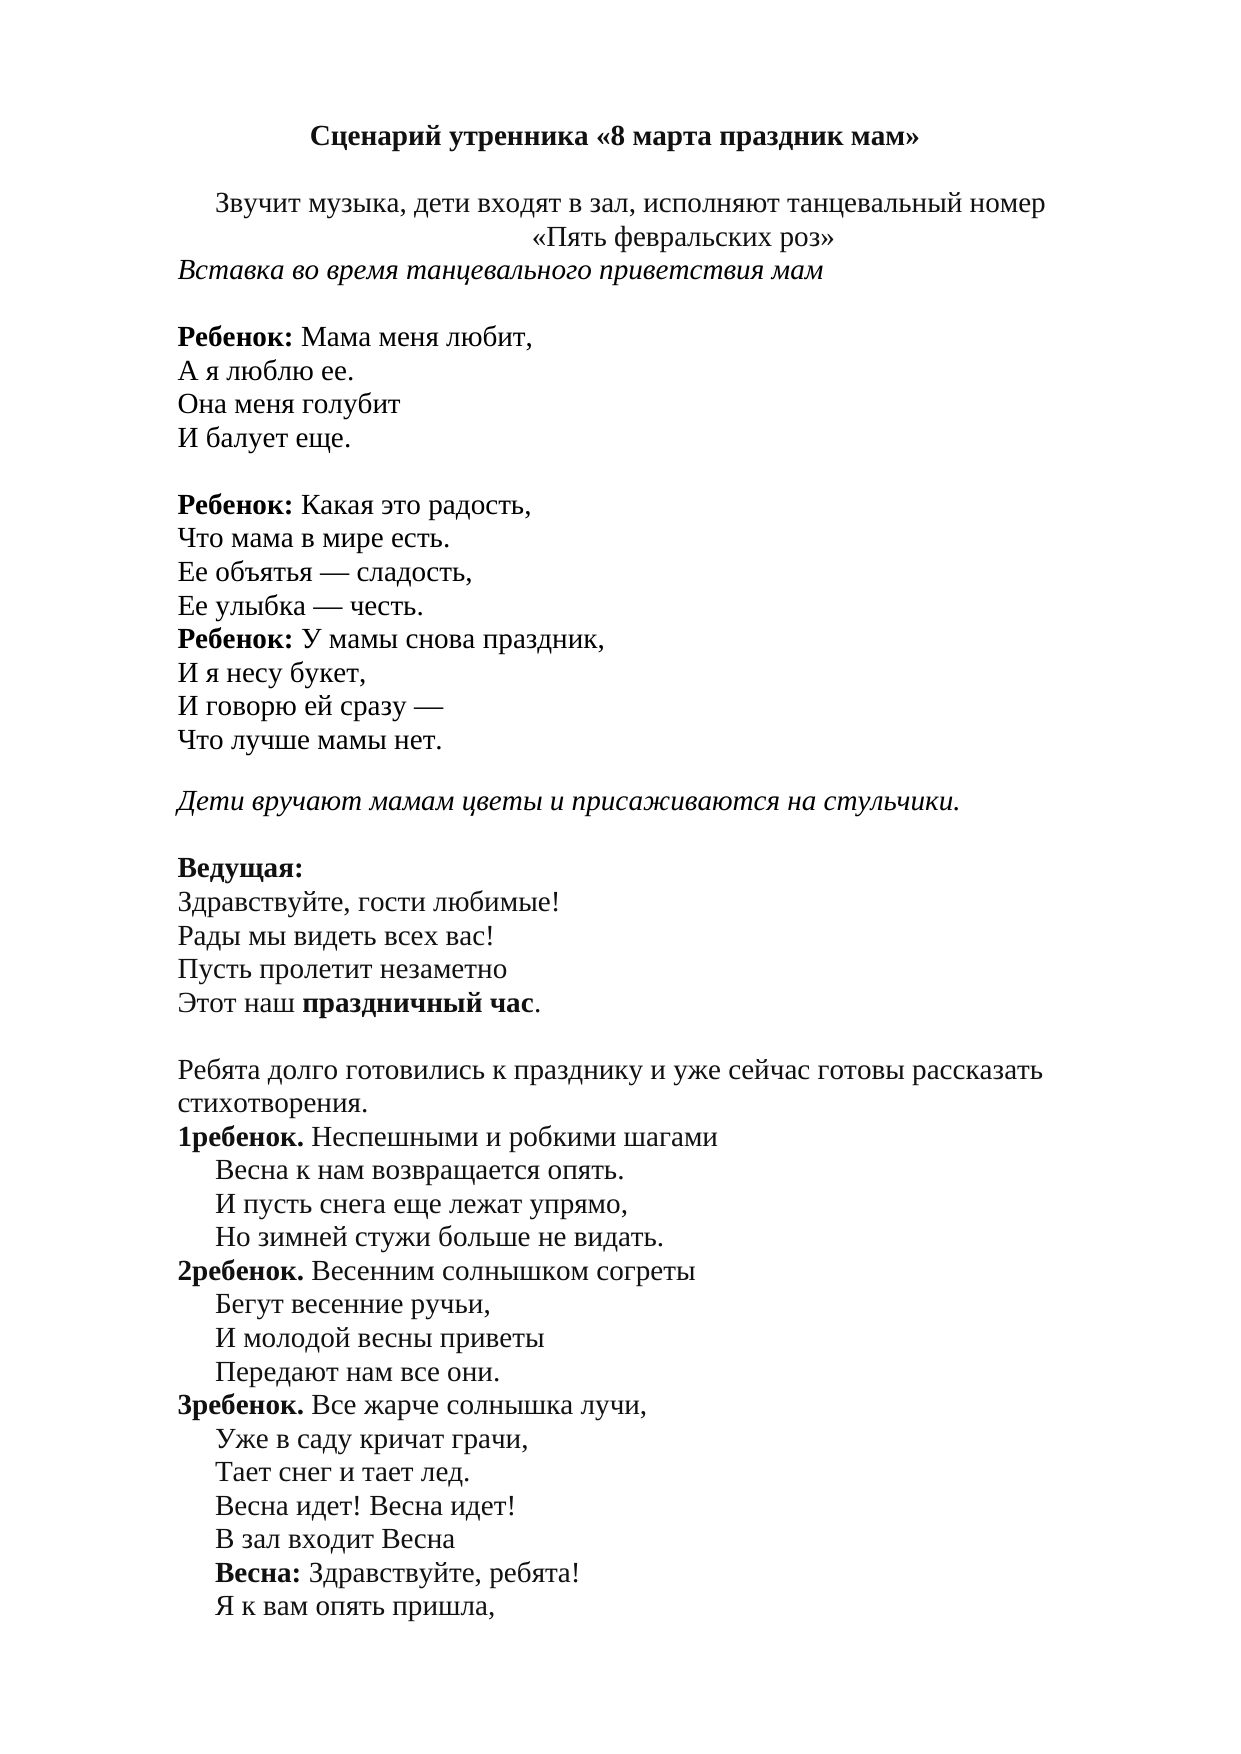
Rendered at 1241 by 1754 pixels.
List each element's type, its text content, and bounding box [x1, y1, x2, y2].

text И пусть снега еще лежат упрямо, [177, 1186, 1152, 1219]
text И молодой весны приветы [177, 1320, 1152, 1354]
text Сценарий утренника «8 марта праздник мам» [177, 118, 1152, 152]
text Звучит музыка, дети входят в зал, исполняют танцевальный номер [177, 185, 1152, 219]
text Пусть пролетит незаметно [177, 951, 1152, 985]
text Уже в саду кричат грачи, [177, 1421, 1152, 1454]
text Ребенок: Мама меня любит, А я люблю ее. Она меня голубит И балует еще. Ребенок: Какая это радость, Что мама в мире есть. Ее объятья — сладость, Ее улыбка — честь. [177, 319, 1152, 621]
text Тает снег и тает лед. [177, 1454, 1152, 1488]
text Но зимней стужи больше не видать. [177, 1219, 1152, 1253]
text Рады мы видеть всех вас! [177, 918, 1152, 951]
text Весна идет! Весна идет! [177, 1488, 1152, 1521]
text Дети вручают мамам цветы и присаживаются на стульчики. [177, 783, 1152, 817]
text Здравствуйте, гости любимые! [177, 884, 1152, 918]
text 2ребенок. Весенним солнышком согреты [177, 1253, 1152, 1287]
text Ребенок: У мамы снова праздник, И я несу букет, И говорю ей сразу — Что лучше мамы нет. [177, 621, 1152, 783]
text Передают нам все они. [177, 1354, 1152, 1387]
text Я к вам опять пришла, [177, 1588, 1152, 1622]
text Ребята долго готовились к празднику и уже сейчас готовы рассказать стихотворения. [177, 1052, 1152, 1119]
text В зал входит Весна [177, 1521, 1152, 1555]
text 3ребенок. Все жарче солнышка лучи, [177, 1387, 1152, 1421]
text Вставка во время танцевального приветствия мам [177, 252, 1152, 286]
text Бегут весенние ручьи, [177, 1287, 1152, 1320]
text Весна: Здравствуйте, ребята! [177, 1555, 1152, 1588]
text Ведущая: [177, 817, 1152, 884]
text Этот наш праздничный час. [177, 985, 1152, 1018]
text «Пять февральских роз» [177, 219, 1152, 252]
text Весна к нам возвращается опять. [177, 1152, 1152, 1186]
text 1ребенок. Неспешными и робкими шагами [177, 1119, 1152, 1152]
